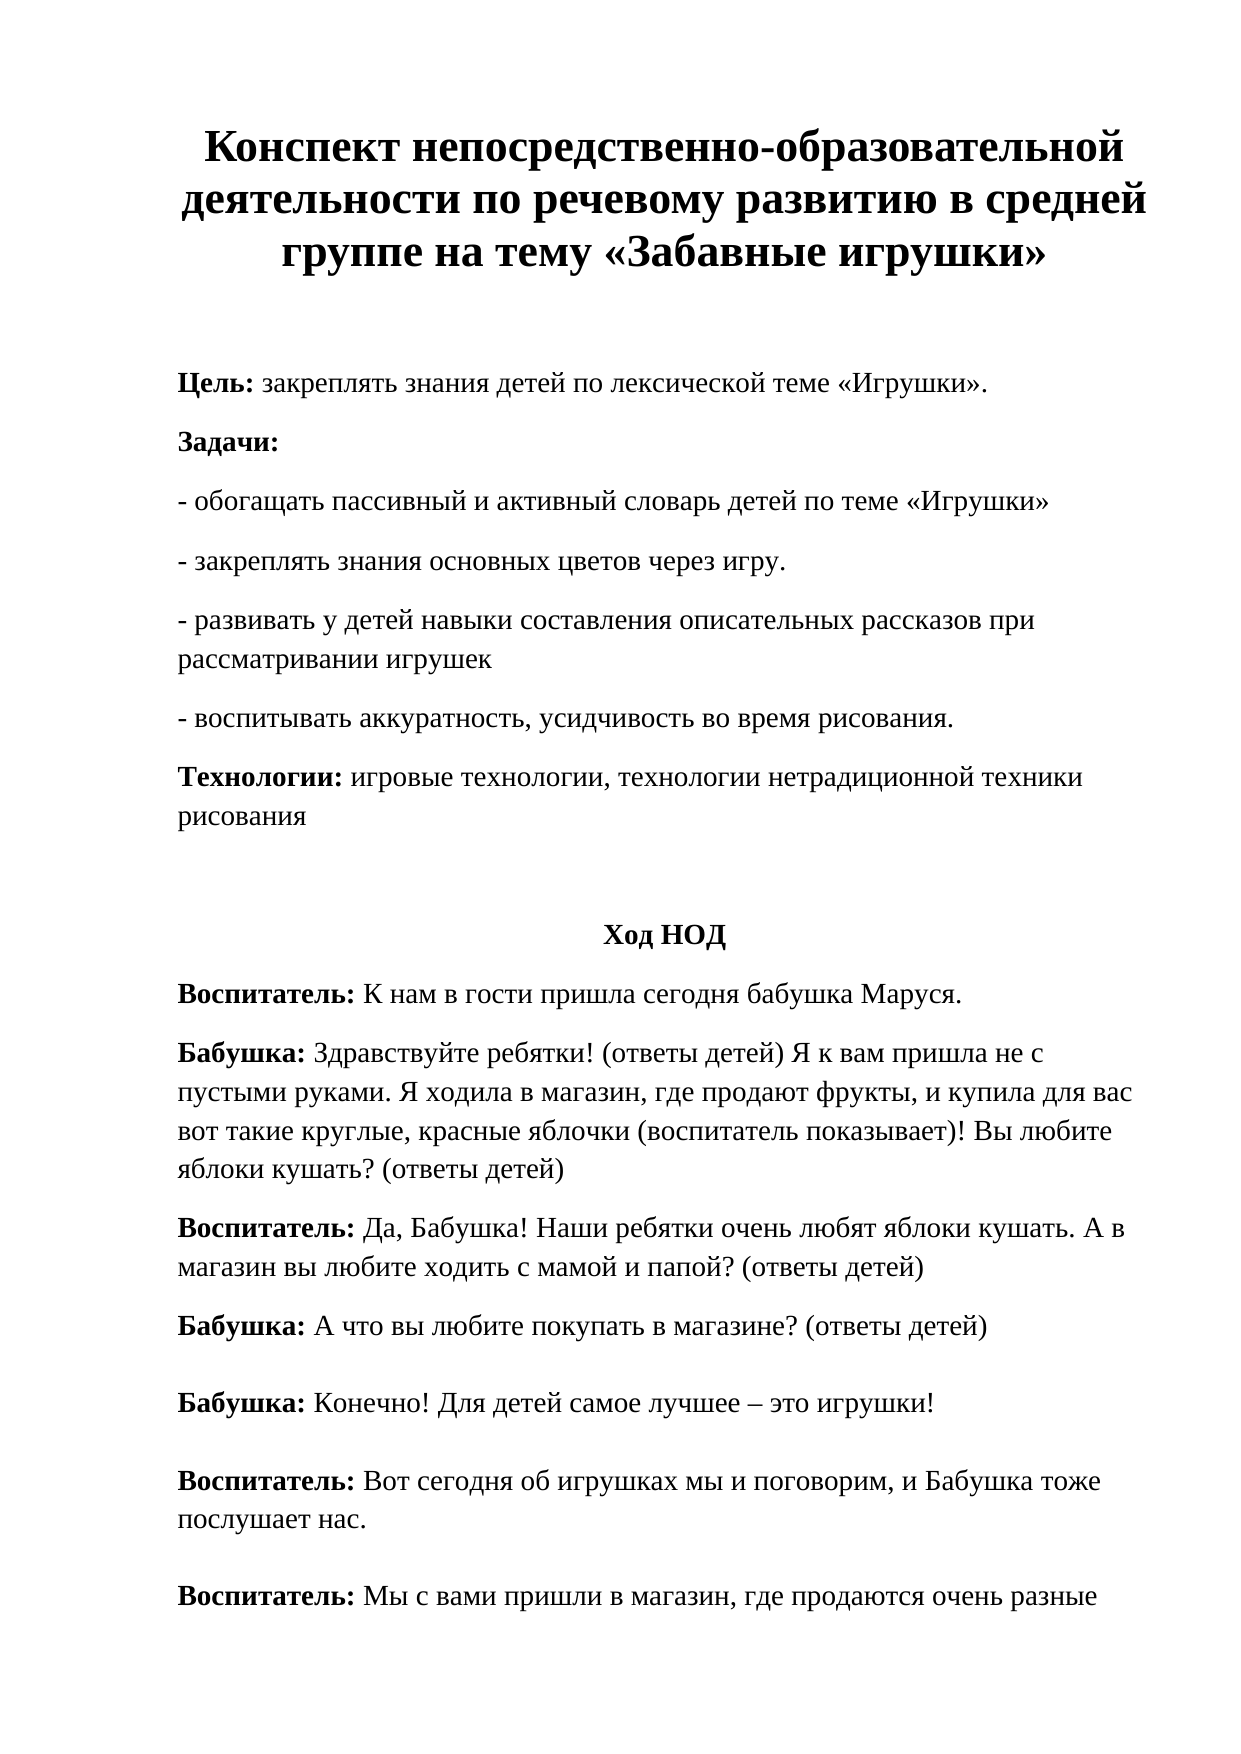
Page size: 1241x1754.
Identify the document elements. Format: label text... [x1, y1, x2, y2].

text Воспитатель: Да, Бабушка! Наши ребятки очень любят яблоки кушать. А в магазин вы любите ходить с мамой и папой? (ответы детей) [177, 1211, 1152, 1283]
text Технологии: игровые технологии, технологии нетрадиционной техники рисования [177, 759, 1152, 832]
text Воспитатель: Вот сегодня об игрушках мы и поговорим, и Бабушка тоже [177, 1463, 1152, 1496]
text послушает нас. [177, 1501, 1152, 1535]
text Бабушка: А что вы любите покупать в магазине? (ответы детей) [177, 1308, 1152, 1342]
text - воспитывать аккуратность, усидчивость во время рисования. [177, 700, 1152, 734]
text Бабушка: Здравствуйте ребятки! (ответы детей) Я к вам пришла не с пустыми руками. Я ходила в магазин, где продают фрукты, и купила для вас вот такие круглые, красные яблочки (воспитатель показывает)! Вы любите яблоки кушать? (ответы детей) [177, 1036, 1152, 1185]
text Цель: закреплять знания детей по лексической теме «Игрушки». [177, 365, 1152, 398]
text Задачи: [177, 424, 1152, 458]
text Конспект непосредственно-образовательной деятельности по речевому развитию в средней группе на тему «Забавные игрушки» [177, 118, 1152, 276]
text - закреплять знания основных цветов через игру. [177, 543, 1152, 576]
text Воспитатель: Мы с вами пришли в магазин, где продаются очень разные [177, 1578, 1152, 1612]
text - обогащать пассивный и активный словарь детей по теме «Игрушки» [177, 483, 1152, 517]
text Воспитатель: К нам в гости пришла сегодня бабушка Маруся. [177, 976, 1152, 1010]
text Бабушка: Конечно! Для детей самое лучшее – это игрушки! [177, 1386, 1152, 1419]
text Ход НОД [177, 917, 1152, 950]
text - развивать у детей навыки составления описательных рассказов при рассматривании игрушек [177, 602, 1152, 674]
